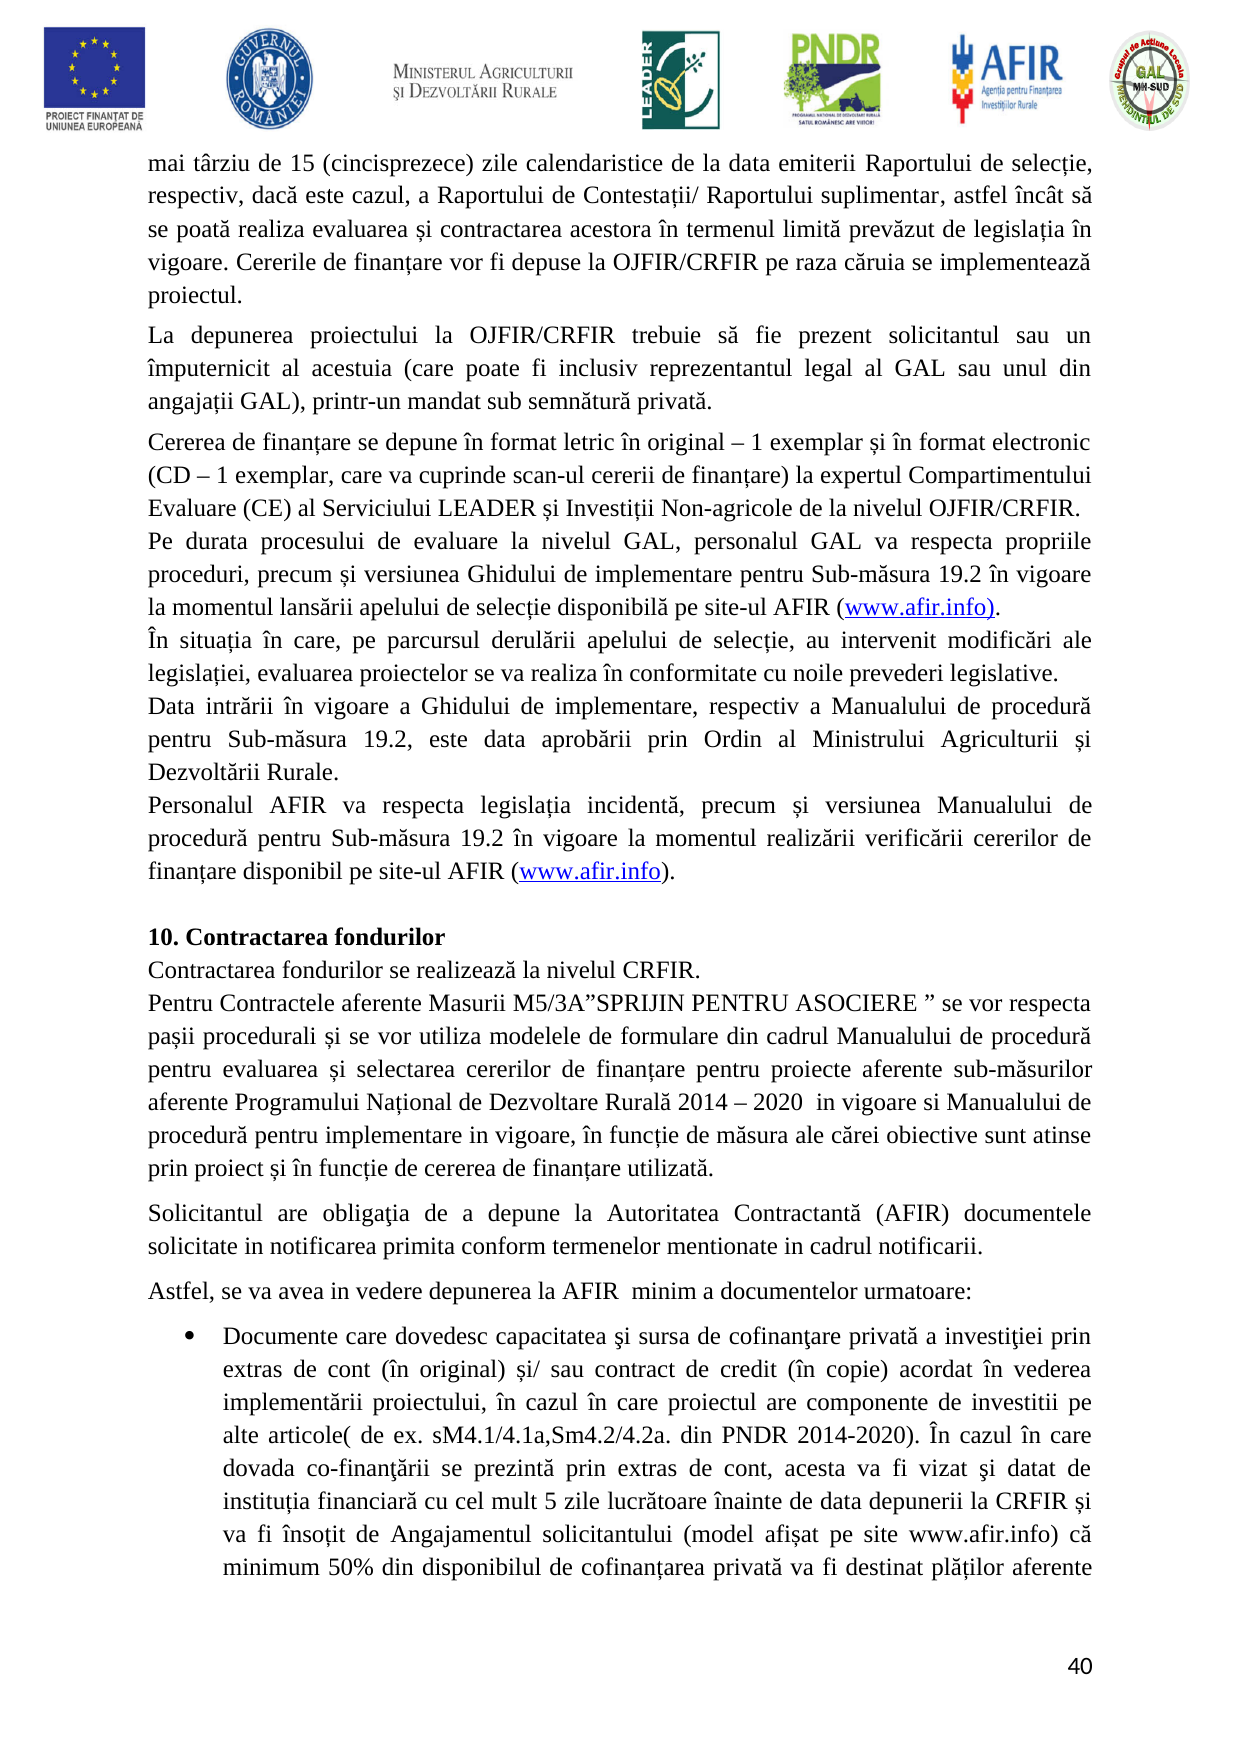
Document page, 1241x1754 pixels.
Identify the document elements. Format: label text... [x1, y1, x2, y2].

text La depunerea proiectului la OJFIR/CRFIR trebuie să fie prezent solicitantul sau un împuternicit al acestuia (care poate fi inclusiv reprezentantul legal al GAL sau unul din angajații GAL), printr-un mandat sub semnătură privată. [148, 320, 1093, 415]
text Data intrării în vigoare a Ghidului de implementare, respectiv a Manualului de procedură pentru Sub-măsura 19.2, este data aprobării prin Ordin al Ministrului Agriculturii și Dezvoltării Rurale. [148, 691, 1093, 786]
picture [15, 19, 1210, 132]
text Cererea de finanțare se depune în format letric în original – 1 exemplar și în format electronic (CD – 1 exemplar, care va cuprinde scan-ul cererii de finanțare) la expertul Compartimentului Evaluare (CE) al Serviciului LEADER și Investiții Non-agricole de la nivelul OJFIR/CRFIR. [148, 427, 1093, 522]
text Contractarea fondurilor se realizează la nivelul CRFIR. [148, 955, 1093, 984]
text Personalul AFIR va respecta legislația incidentă, precum și versiunea Manualului de procedură pentru Sub-măsura 19.2 în vigoare la momentul realizării verificării cererilor de finanțare disponibil pe site-ul AFIR (www.afir.info). [148, 790, 1093, 885]
subtitle 10. Contractarea fondurilor [148, 922, 1093, 951]
text Solicitantul are obligaţia de a depune la Autoritatea Contractantă (AFIR) documentele solicitate in notificarea primita conform termenelor mentionate in cadrul notificarii. [148, 1198, 1093, 1260]
text Pentru Contractele aferente Masurii M5/3A”SPRIJIN PENTRU ASOCIERE ” se vor respecta pașii procedurali și se vor utiliza modelele de formulare din cadrul Manualului de procedură pentru evaluarea și selectarea cererilor de finanțare pentru proiecte aferente sub-măsurilor aferente Programului Național de Dezvoltare Rurală 2014 – 2020 in vigoare si Manualului de procedură pentru implementare in vigoare, în funcție de măsura ale cărei obiective sunt atinse prin proiect și în funcție de cererea de finanțare utilizată. [148, 988, 1093, 1182]
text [148, 148, 1093, 308]
text Pe durata procesului de evaluare la nivelul GAL, personalul GAL va respecta propriile proceduri, precum și versiunea Ghidului de implementare pentru Sub-măsura 19.2 în vigoare la momentul lansării apelului de selecție disponibilă pe site-ul AFIR (www.afir.info). [148, 526, 1093, 621]
text Astfel, se va avea in vedere depunerea la AFIR minim a documentelor urmatoare: [148, 1276, 1093, 1305]
text În situația în care, pe parcursul derulării apelului de selecție, au intervenit modificări ale legislației, evaluarea proiectelor se va realiza în conformitate cu noile prevederi legislative. [148, 625, 1093, 687]
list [185, 1321, 1093, 1581]
